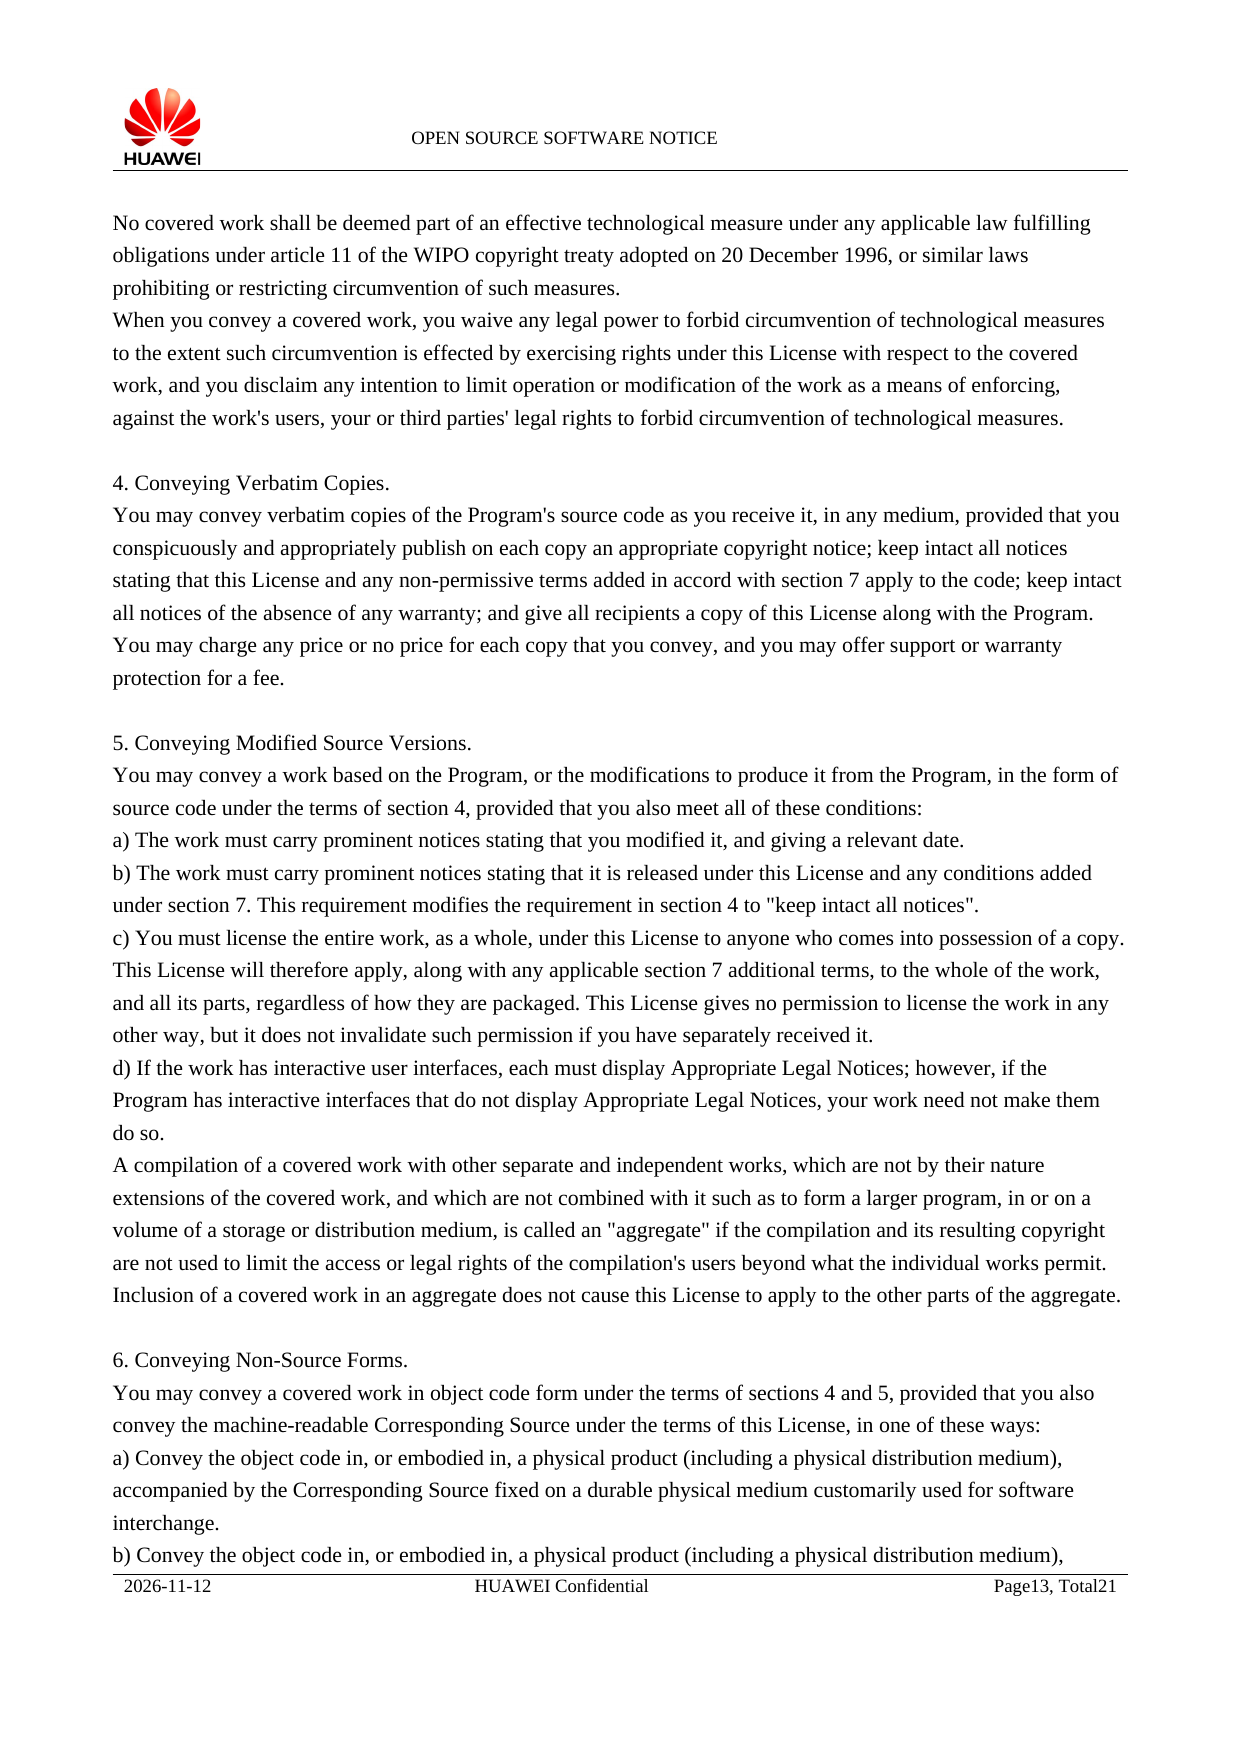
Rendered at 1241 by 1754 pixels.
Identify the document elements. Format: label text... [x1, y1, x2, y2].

text You may charge any price or no price for each copy that you convey, and you may offer support or warranty protection for a fee. [112, 629, 1128, 694]
text You may convey a work based on the Program, or the modifications to produce it from the Program, in the form of source code under the terms of section 4, provided that you also meet all of these conditions: [112, 759, 1128, 824]
text c) You must license the entire work, as a whole, under this License to anyone who comes into possession of a copy. This License will therefore apply, along with any applicable section 7 additional terms, to the whole of the work, and all its parts, regardless of how they are packaged. This License gives no permission to license the work in any other way, but it does not invalidate such permission if you have separately received it. [112, 921, 1128, 1051]
picture [124, 88, 201, 165]
text b) The work must carry prominent notices stating that it is released under this License and any conditions added under section 7. This requirement modifies the requirement in section 4 to "keep intact all notices". [112, 856, 1128, 921]
text You may convey verbatim copies of the Program's source code as you receive it, in any medium, provided that you conspicuously and appropriately publish on each copy an appropriate copyright notice; keep intact all notices stating that this License and any non-permissive terms added in accord with section 7 apply to the code; keep intact all notices of the absence of any warranty; and give all recipients a copy of this License along with the Program. [112, 499, 1128, 629]
text d) If the work has interactive user interfaces, each must display Appropriate Legal Notices; however, if the Program has interactive interfaces that do not display Appropriate Legal Notices, your work need not make them do so. [112, 1051, 1128, 1149]
text You may convey a covered work in object code form under the terms of sections 4 and 5, provided that you also convey the machine-readable Corresponding Source under the terms of this License, in one of these ways: [112, 1376, 1128, 1441]
text No covered work shall be deemed part of an effective technological measure under any applicable law fulfilling obligations under article 11 of the WIPO copyright treaty adopted on 20 December 1996, or similar laws prohibiting or restricting circumvention of such measures. [112, 206, 1128, 304]
text 5. Conveying Modified Source Versions. [112, 726, 1128, 759]
text a) Convey the object code in, or embodied in, a physical product (including a physical distribution medium), accompanied by the Corresponding Source fixed on a durable physical medium customarily used for software interchange. [112, 1441, 1128, 1539]
text When you convey a covered work, you waive any legal power to forbid circumvention of technological measures to the extent such circumvention is effected by exercising rights under this License with respect to the covered work, and you disclaim any intention to limit operation or modification of the work as a means of enforcing, against the work's users, your or third parties' legal rights to forbid circumvention of technological measures. [112, 304, 1128, 434]
text a) The work must carry prominent notices stating that you modified it, and giving a relevant date. [112, 824, 1128, 856]
text 6. Conveying Non-Source Forms. [112, 1344, 1128, 1376]
text 4. Conveying Verbatim Copies. [112, 466, 1128, 499]
text A compilation of a covered work with other separate and independent works, which are not by their nature extensions of the covered work, and which are not combined with it such as to form a larger program, in or on a volume of a storage or distribution medium, is called an "aggregate" if the compilation and its resulting copyright are not used to limit the access or legal rights of the compilation's users beyond what the individual works permit. Inclusion of a covered work in an aggregate does not cause this License to apply to the other parts of the aggregate. [112, 1149, 1128, 1311]
